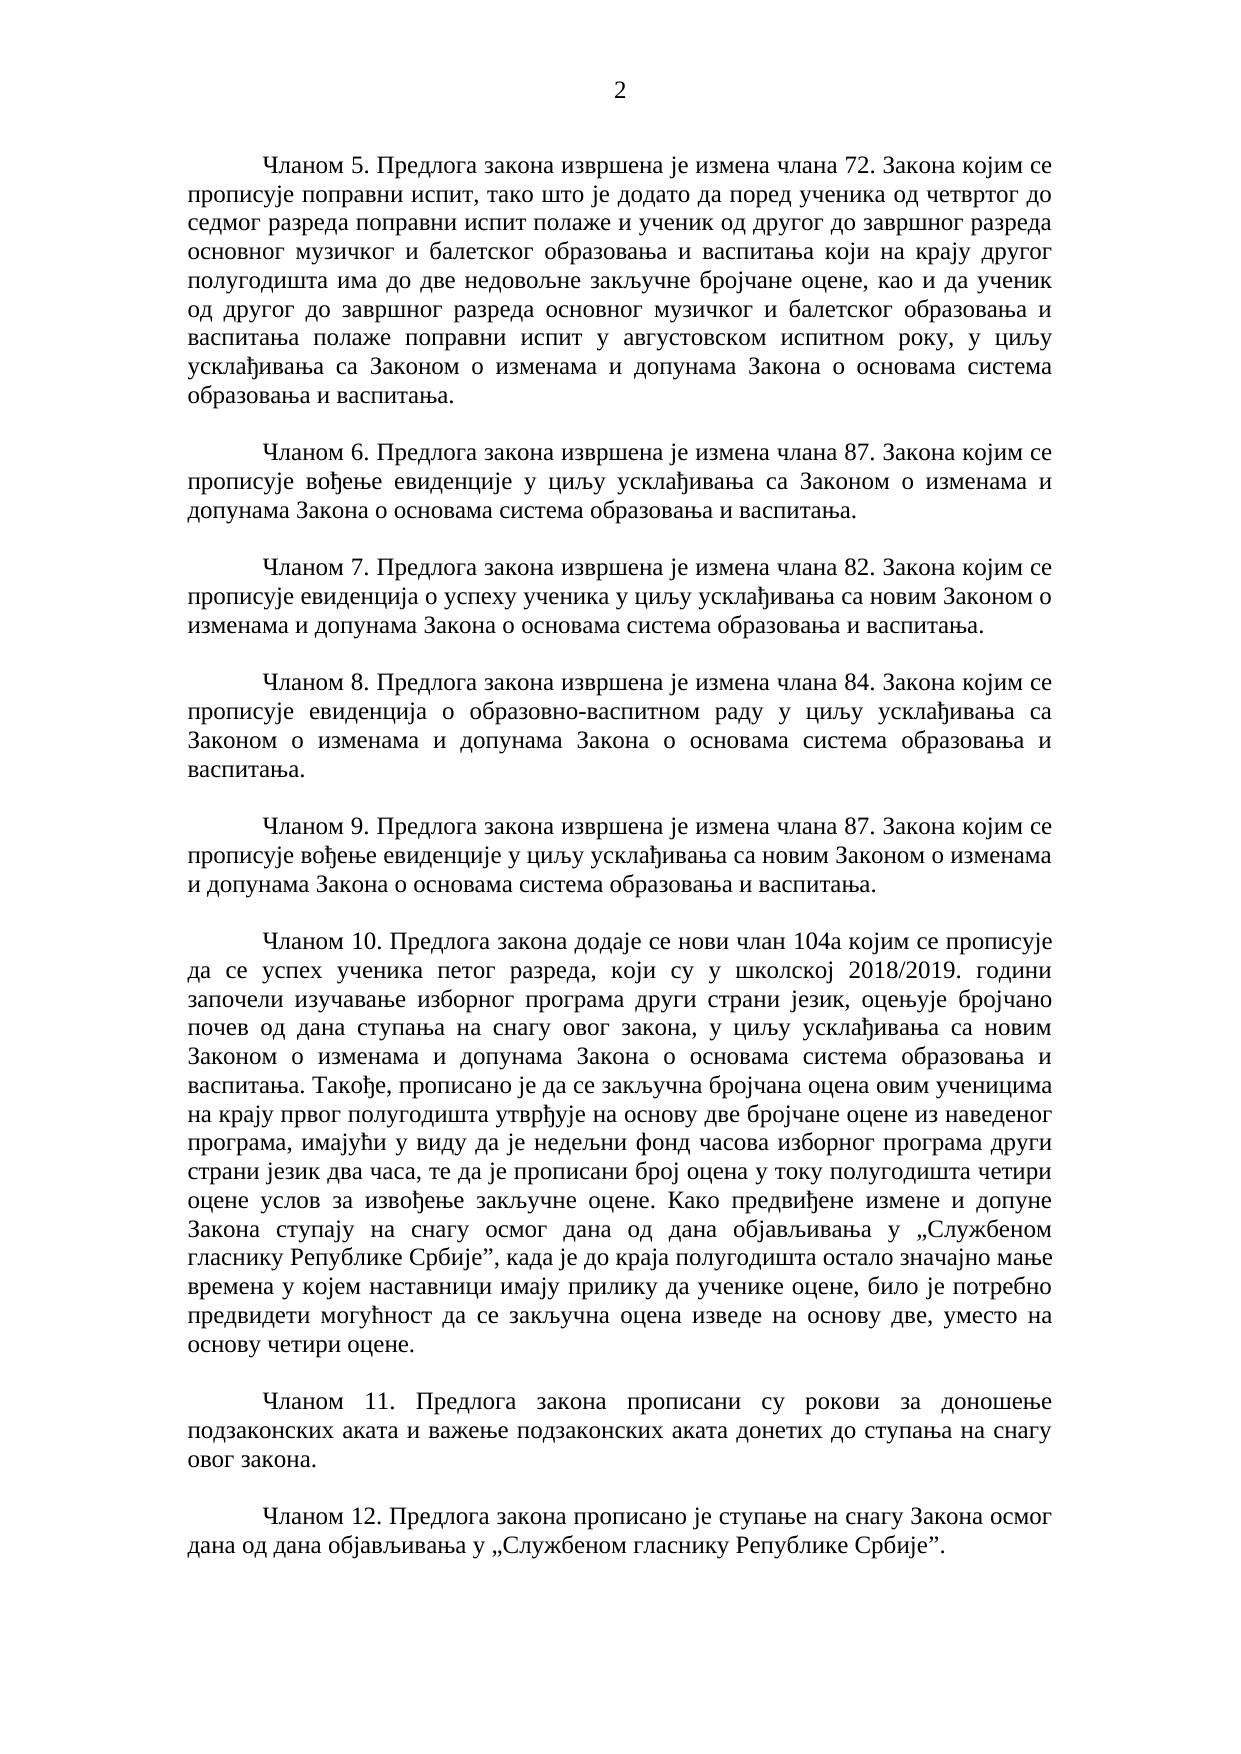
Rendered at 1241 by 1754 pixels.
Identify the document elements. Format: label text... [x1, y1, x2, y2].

text Чланом 10. Предлога закона додаје се нови члан 104а којим се прописује да се успех ученика петог разреда, који су у школској 2018/2019. години започели изучавање изборног програма други страни језик, оцењује бројчано почев од дана ступања на снагу овог закона, у циљу усклађивања са новим Законом о изменама и допунама Закона о основама система образовања и васпитања. Такође, прописано је да се закључна бројчана оцена овим ученицима на крају првог полугодишта утврђује на основу две бројчане оцене из наведеног програма, имајући у виду да је недељни фонд часова изборног програма други страни језик два часа, те да је прописани број оцена у току полугодишта четири оцене услов за извођење закључне оцене. Како предвиђене измене и допуне Закона ступају на снагу осмог дана од дана објављивања у „Службеном гласнику Републике Србије”, када је до краја полугодишта остало значајно мање времена у којем наставници имају прилику да ученике оцене, било је потребно предвидети могућност да се закључна оцена изведе на основу две, уместо на основу четири оцене. [187, 926, 1053, 1357]
text Чланом 9. Предлога закона извршена је измена члана 87. Закона којим се прописује вођење евиденције у циљу усклађивања са новим Законом о изменама и допунама Закона о основама система образовања и васпитања. [187, 811, 1053, 897]
text Чланом 12. Предлога закона прописано је ступање на снагу Закона осмог дана од дана објављивања у „Службеном гласнику Републике Србије”. [187, 1501, 1053, 1559]
text Чланом 5. Предлога закона извршена је измена члана 72. Закона којим се прописује поправни испит, тако што је додато да поред ученика од четвртог до седмог разреда поправни испит полаже и ученик од другог до завршног разреда основног музичког и балетског образовања и васпитања који на крају другог полугодишта има до две недовољне закључне бројчане оцене, као и да ученик од другог до завршног разреда основног музичког и балетског образовања и васпитања полаже поправни испит у августовском испитном року, у циљу усклађивања са Законом о изменама и допунама Закона о основама система образовања и васпитања. [187, 150, 1053, 409]
text Чланом 6. Предлога закона извршена је измена члана 87. Закона којим се прописује вођење евиденције у циљу усклађивања са Законом о изменама и допунама Закона о основама система образовања и васпитања. [187, 437, 1053, 524]
text Чланом 8. Предлога закона извршена је измена члана 84. Закона којим се прописује евиденција о образовно-васпитном раду у циљу усклађивања са Законом о изменама и допунама Закона о основама система образовања и васпитања. [187, 667, 1053, 782]
text Чланом 7. Предлога закона извршена је измена члана 82. Закона којим се прописује евиденција о успеху ученика у циљу усклађивања са новим Законом о изменама и допунама Закона о основама система образовања и васпитања. [187, 552, 1053, 639]
text Чланом 11. Предлога закона прописани су рокови за доношење подзаконских аката и важење подзаконских аката донетих до ступања на снагу овог закона. [187, 1386, 1053, 1472]
